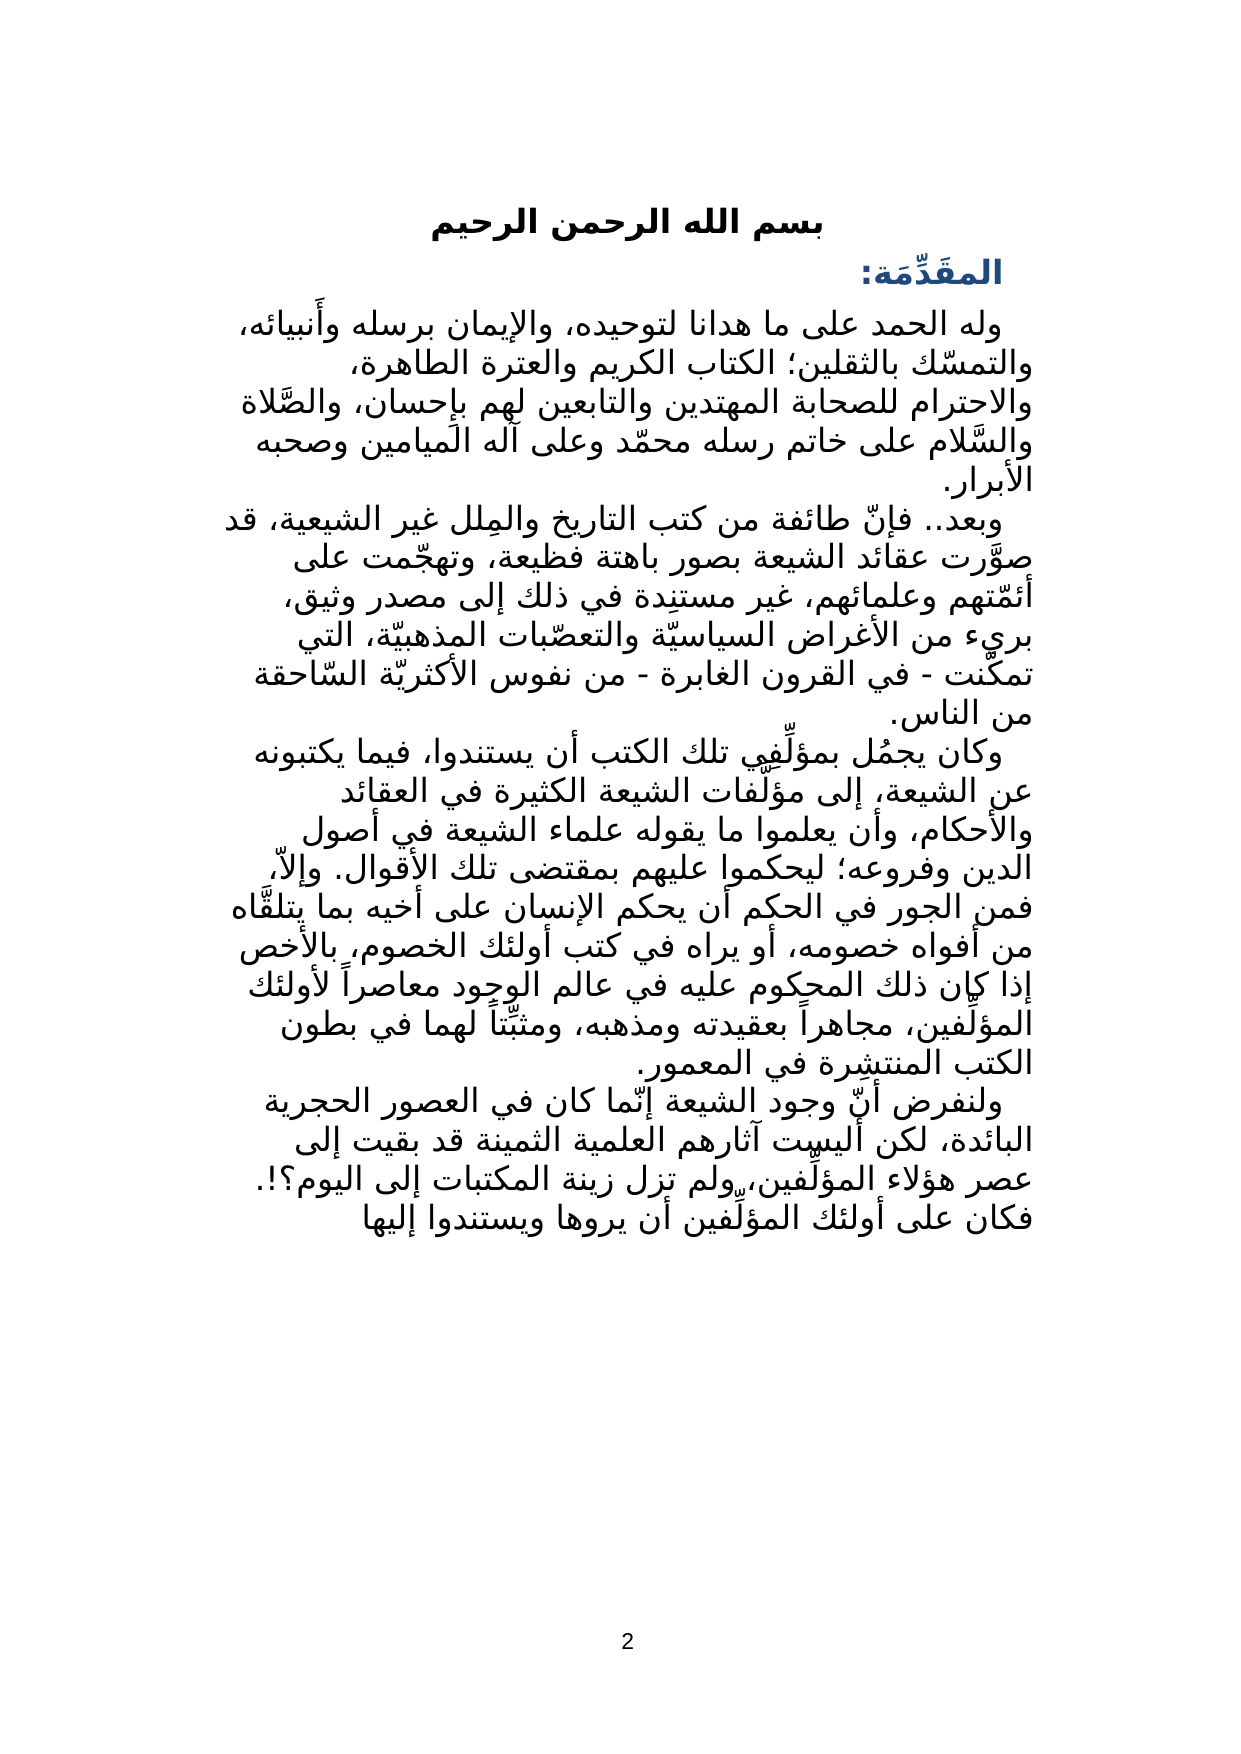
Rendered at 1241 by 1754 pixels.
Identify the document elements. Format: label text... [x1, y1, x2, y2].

subtitle المقَدِّمَة: [222, 253, 1033, 292]
text ولنفرض أنّ وجود الشيعة إنّما كان في العصور الحجرية البائدة، لكن أَليست آثارهم العلمية الثمينة قد بقيت إلى عصر هؤلاء المؤلِّفين، ولم تزل زينة المكتبات إلى اليوم؟!. فكان على أولئك المؤلِّفين أن يروها ويستندوا إليها [222, 1082, 1033, 1237]
text وكان يجمُل بمؤلِّفِي تلك الكتب أن يستندوا، فيما يكتبونه عن الشيعة، إلى مؤلَّفات الشيعة الكثيرة في العقائد والأحكام، وأن يعلموا ما يقوله علماء الشيعة في أصول الدين وفروعه؛ ليحكموا عليهم بمقتضى تلك الأقوال. وإلاّ، فمن الجور في الحكم أن يحكم الإنسان على أخيه بما يتلقَّاه من أفواه خصومه، أو يراه في كتب أولئك الخصوم، بالأخص إذا كان ذلك المحكوم عليه في عالم الوجود معاصراً لأولئك المؤلِّفين، مجاهراً بعقيدته ومذهبه، ومثبِّتاً لهما في بطون الكتب المنتشِرة في المعمور. [222, 732, 1033, 1082]
text وله الحمد على ما هدانا لتوحيده، والإيمان برسله وأَنبيائه، والتمسّك بالثقلين؛ الكتاب الكريم والعترة الطاهرة، والاحترام للصحابة المهتدين والتابعين لهم بإِحسان، والصَّلاة والسَّلام على خاتم رسله محمّد وعلى آله الميامين وصحبه الأبرار. [222, 305, 1033, 499]
text بسم الله الرحمن الرحيم [222, 202, 1033, 241]
text وبعد.. فإنّ طائفة من كتب التاريخ والمِلل غير الشيعية، قد صوَّرت عقائد الشيعة بصور باهتة فظيعة، وتهجّمت على أئمّتهم وعلمائهم، غير مستنِدة في ذلك إلى مصدر وثيق، بريء من الأغراض السياسيّة والتعصّبات المذهبيّة، التي تمكّنت - في القرون الغابرة - من نفوس الأكثريّة السّاحقة من الناس. [222, 499, 1033, 732]
